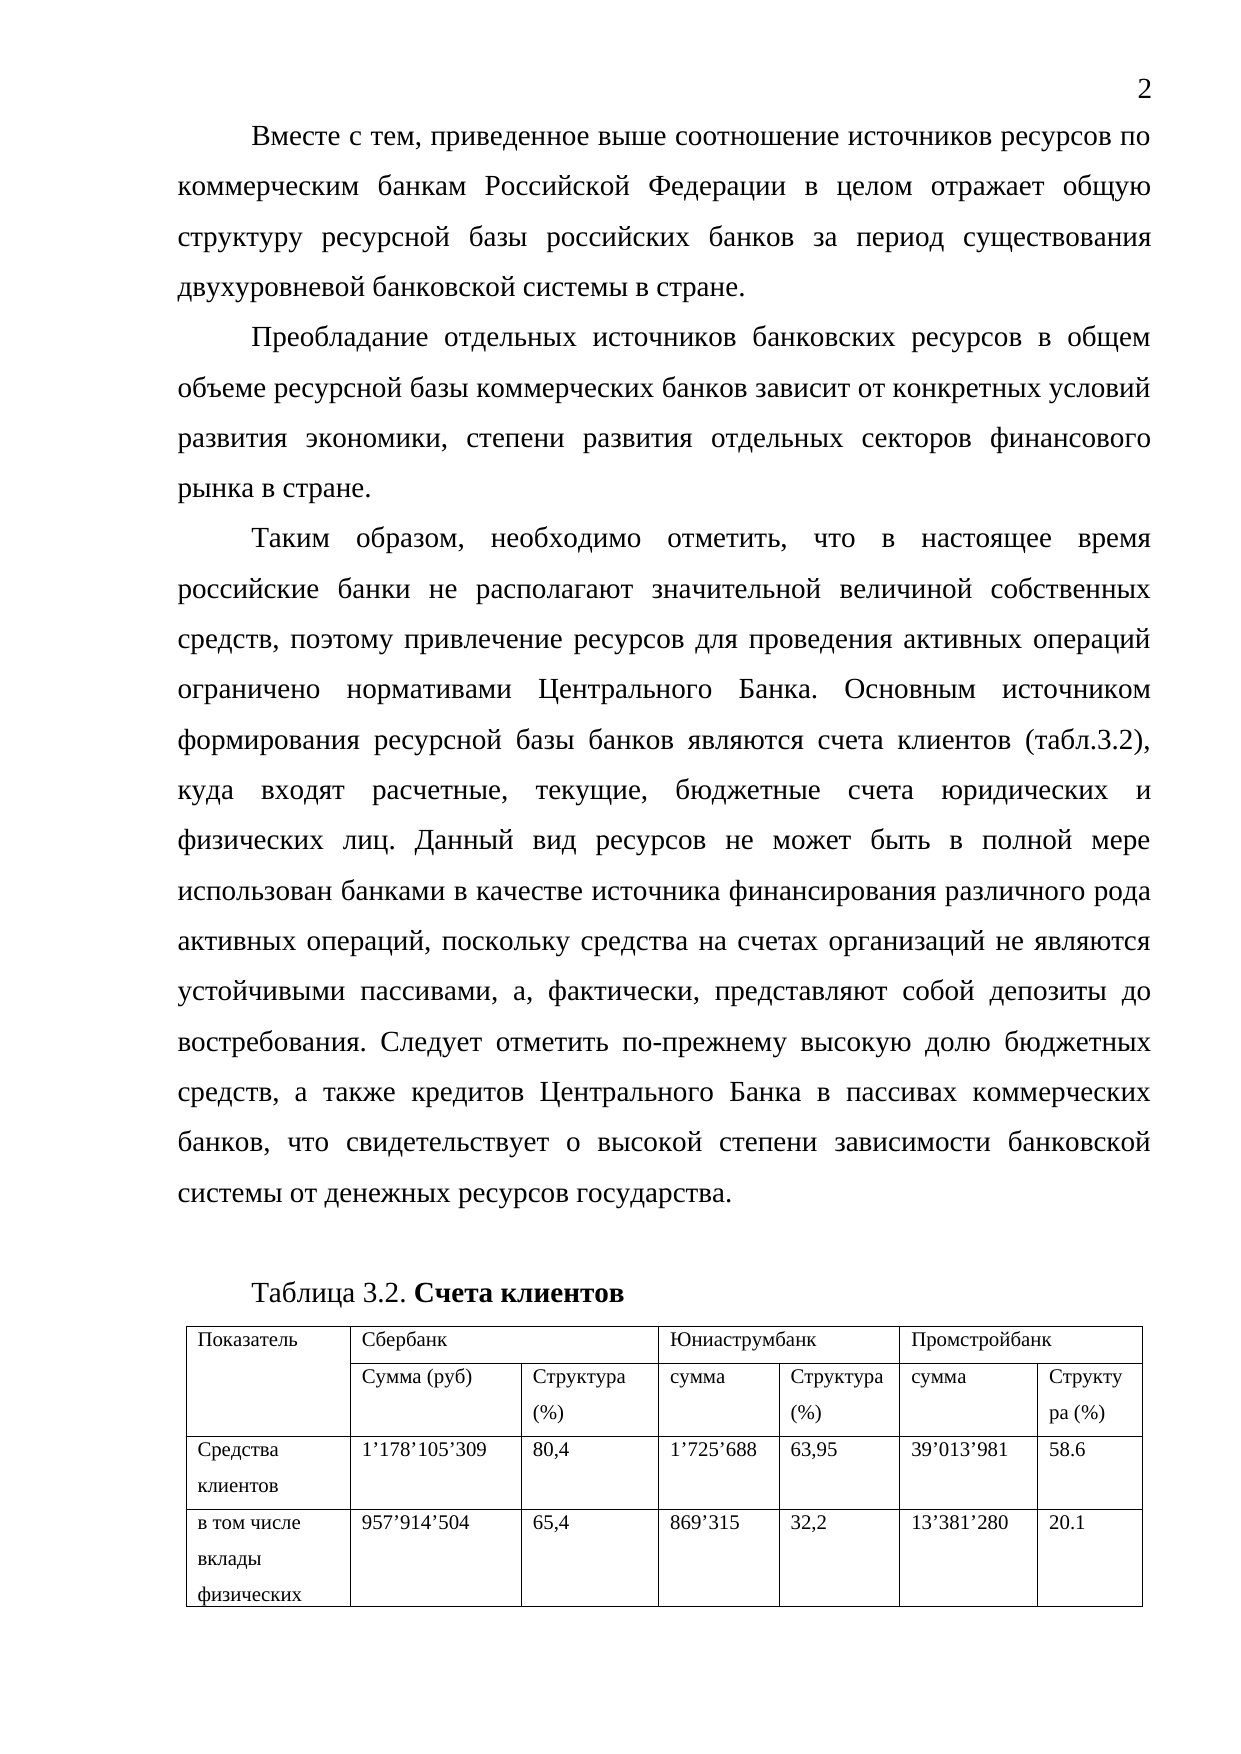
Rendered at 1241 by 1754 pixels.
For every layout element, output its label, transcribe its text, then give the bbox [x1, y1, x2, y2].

table_cell 58.6 [1038, 1437, 1142, 1509]
table_cell Структура (%) [522, 1364, 658, 1436]
table_cell Средства клиентов [187, 1437, 350, 1509]
table_cell Сумма (руб) [351, 1364, 521, 1436]
table_cell 65,4 [522, 1510, 658, 1606]
table_header Показатель [187, 1327, 350, 1436]
table_cell 957’914’504 [351, 1510, 521, 1606]
text Таблица 3.2. Счета клиентов [177, 1275, 1152, 1309]
text Вместе с тем, приведенное выше соотношение источников ресурсов по коммерческим банкам Российской Федерации в целом отражает общую структуру ресурсной базы российских банков за период существования двухуровневой банковской системы в стране. [177, 118, 1152, 303]
text Таким образом, необходимо отметить, что в настоящее время российские банки не располагают значительной величиной собственных средств, поэтому привлечение ресурсов для проведения активных операций ограничено нормативами Центрального Банка. Основным источником формирования ресурсной базы банков являются счета клиентов (табл.3.2), куда входят расчетные, текущие, бюджетные счета юридических и физических лиц. Данный вид ресурсов не может быть в полной мере использован банками в качестве источника финансирования различного рода активных операций, поскольку средства на счетах организаций не являются устойчивыми пассивами, а, фактически, представляют собой депозиты до востребования. Следует отметить по-прежнему высокую долю бюджетных средств, а также кредитов Центрального Банка в пассивах коммерческих банков, что свидетельствует о высокой степени зависимости банковской системы от денежных ресурсов государства. [177, 521, 1152, 1208]
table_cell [187, 1510, 350, 1606]
table_cell Структура (%) [1038, 1364, 1142, 1436]
table_cell 869’315 [659, 1510, 779, 1606]
table_cell 80,4 [522, 1437, 658, 1509]
text Преобладание отдельных источников банковских ресурсов в общем объеме ресурсной базы коммерческих банков зависит от конкретных условий развития экономики, степени развития отдельных секторов финансового рынка в стране. [177, 319, 1152, 504]
table_cell 13’381’280 [900, 1510, 1037, 1606]
table_cell 20.1 [1038, 1510, 1142, 1606]
table_cell 32,2 [780, 1510, 899, 1606]
table_header Юниаструмбанк [659, 1327, 899, 1363]
table_cell 1’178’105’309 [351, 1437, 521, 1509]
table_header Сбербанк [351, 1327, 658, 1363]
table_cell Структура (%) [780, 1364, 899, 1436]
table_cell 63,95 [780, 1437, 899, 1509]
table_cell сумма [900, 1364, 1037, 1436]
table_cell сумма [659, 1364, 779, 1436]
table_header Промстройбанк [900, 1327, 1142, 1363]
table_cell 1’725’688 [659, 1437, 779, 1509]
table_cell 39’013’981 [900, 1437, 1037, 1509]
